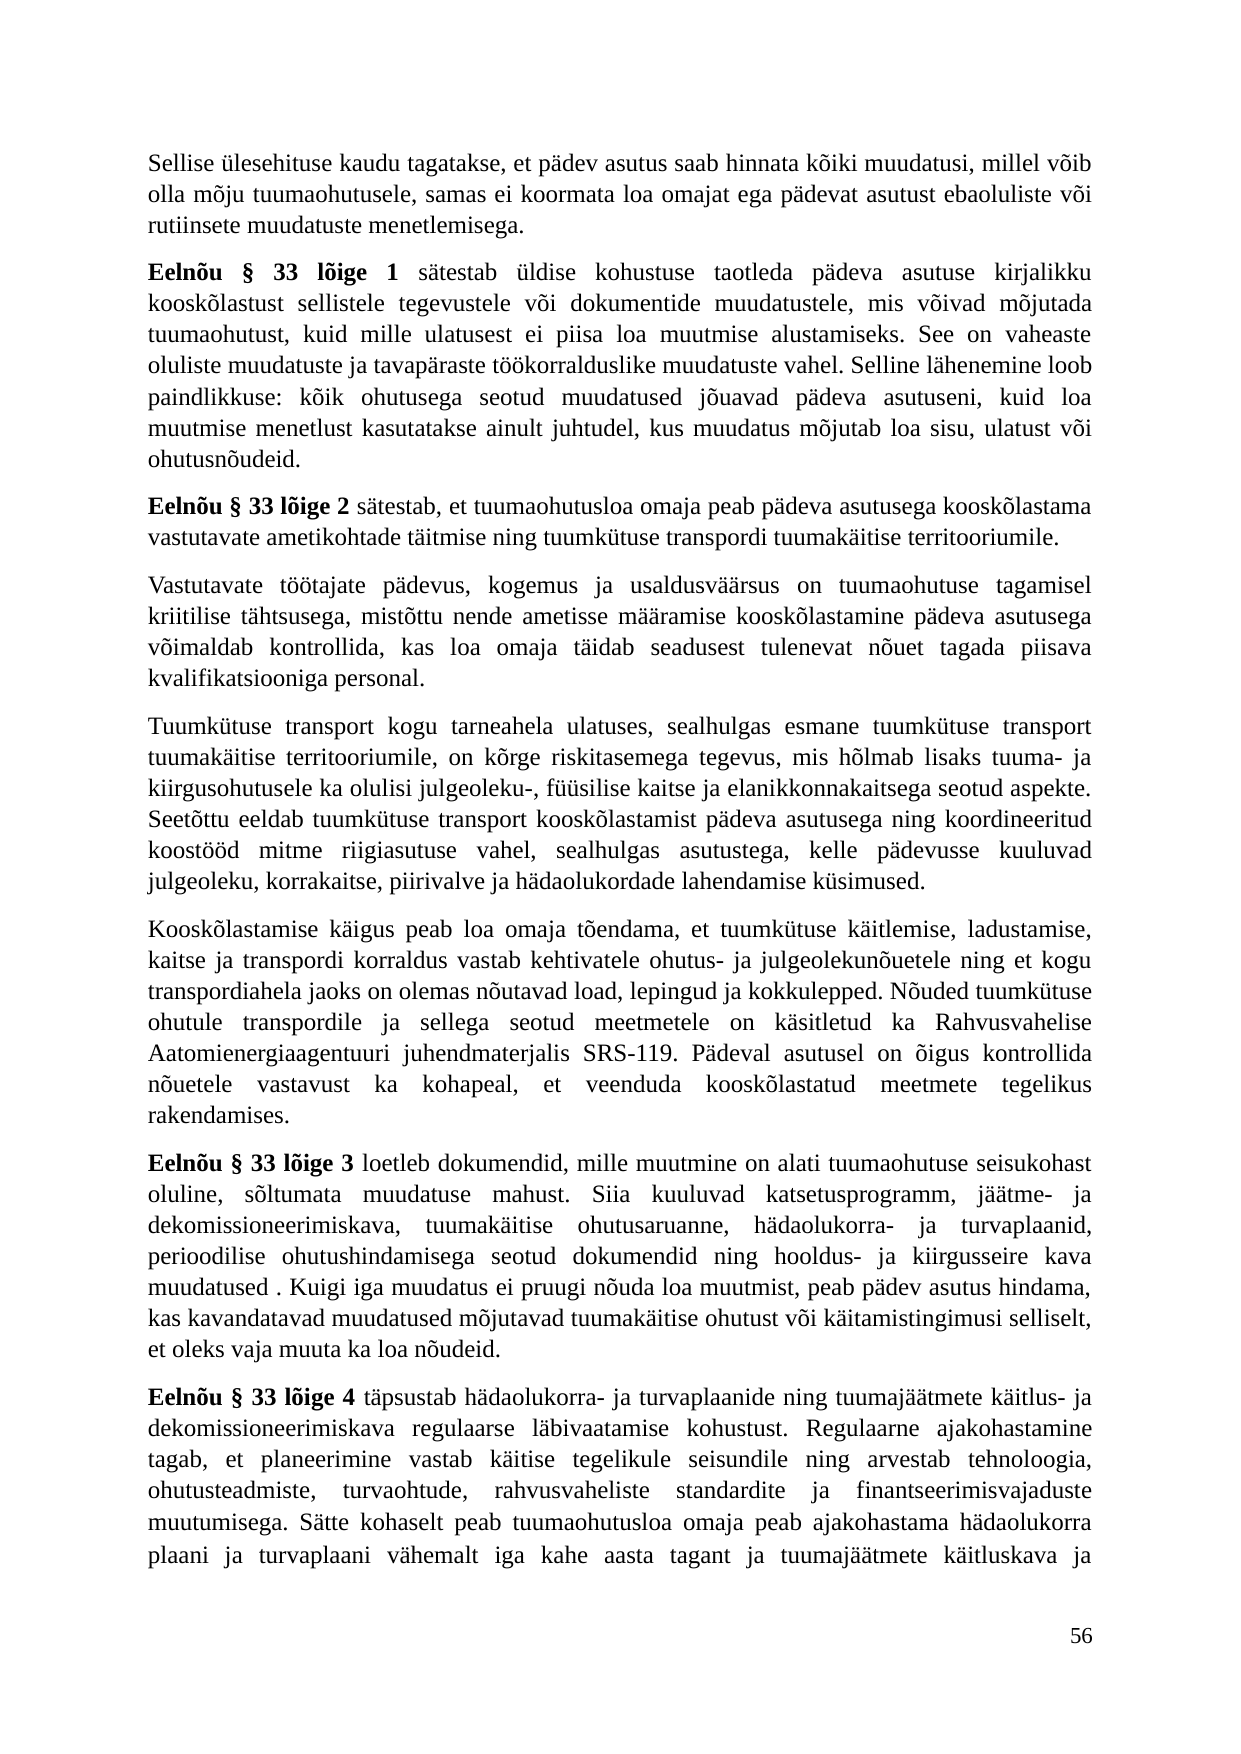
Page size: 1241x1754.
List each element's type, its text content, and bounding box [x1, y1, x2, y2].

text Eelnõu § 33 lõige 3 loetleb dokumendid, mille muutmine on alati tuumaohutuse seisukohast oluline, sõltumata muudatuse mahust. Siia kuuluvad katsetusprogramm, jäätme- ja dekomissioneerimiskava, tuumakäitise ohutusaruanne, hädaolukorra- ja turvaplaanid, perioodilise ohutushindamisega seotud dokumendid ning hooldus- ja kiirgusseire kava muudatused . Kuigi iga muudatus ei pruugi nõuda loa muutmist, peab pädev asutus hindama, kas kavandatavad muudatused mõjutavad tuumakäitise ohutust või käitamistingimusi selliselt, et oleks vaja muuta ka loa nõudeid. [148, 1148, 1093, 1363]
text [148, 1382, 1093, 1568]
text Vastutavate töötajate pädevus, kogemus ja usaldusväärsus on tuumaohutuse tagamisel kriitilise tähtsusega, mistõttu nende ametisse määramise kooskõlastamine pädeva asutusega võimaldab kontrollida, kas loa omaja täidab seadusest tulenevat nõuet tagada piisava kvalifikatsiooniga personal. [148, 570, 1093, 692]
text Eelnõu § 33 lõige 2 sätestab, et tuumaohutusloa omaja peab pädeva asutusega kooskõlastama vastutavate ametikohtade täitmise ning tuumkütuse transpordi tuumakäitise territooriumile. [148, 491, 1093, 551]
text Sellise ülesehituse kaudu tagatakse, et pädev asutus saab hinnata kõiki muudatusi, millel võib olla mõju tuumaohutusele, samas ei koormata loa omajat ega pädevat asutust ebaoluliste või rutiinsete muudatuste menetlemisega. [148, 148, 1093, 238]
text Tuumkütuse transport kogu tarneahela ulatuses, sealhulgas esmane tuumkütuse transport tuumakäitise territooriumile, on kõrge riskitasemega tegevus, mis hõlmab lisaks tuuma- ja kiirgusohutusele ka olulisi julgeoleku-, füüsilise kaitse ja elanikkonnakaitsega seotud aspekte. Seetõttu eeldab tuumkütuse transport kooskõlastamist pädeva asutusega ning koordineeritud koostööd mitme riigiasutuse vahel, sealhulgas asutustega, kelle pädevusse kuuluvad julgeoleku, korrakaitse, piirivalve ja hädaolukordade lahendamise küsimused. [148, 711, 1093, 895]
text Kooskõlastamise käigus peab loa omaja tõendama, et tuumkütuse käitlemise, ladustamise, kaitse ja transpordi korraldus vastab kehtivatele ohutus- ja julgeolekunõuetele ning et kogu transpordiahela jaoks on olemas nõutavad load, lepingud ja kokkulepped. Nõuded tuumkütuse ohutule transpordile ja sellega seotud meetmetele on käsitletud ka Rahvusvahelise Aatomienergiaagentuuri juhendmaterjalis SRS-119. Pädeval asutusel on õigus kontrollida nõuetele vastavust ka kohapeal, et veenduda kooskõlastatud meetmete tegelikus rakendamises. [148, 914, 1093, 1129]
text Eelnõu § 33 lõige 1 sätestab üldise kohustuse taotleda pädeva asutuse kirjalikku kooskõlastust sellistele tegevustele või dokumentide muudatustele, mis võivad mõjutada tuumaohutust, kuid mille ulatusest ei piisa loa muutmise alustamiseks. See on vaheaste oluliste muudatuste ja tavapäraste töökorralduslike muudatuste vahel. Selline lähenemine loob paindlikkuse: kõik ohutusega seotud muudatused jõuavad pädeva asutuseni, kuid loa muutmise menetlust kasutatakse ainult juhtudel, kus muudatus mõjutab loa sisu, ulatust või ohutusnõudeid. [148, 257, 1093, 472]
